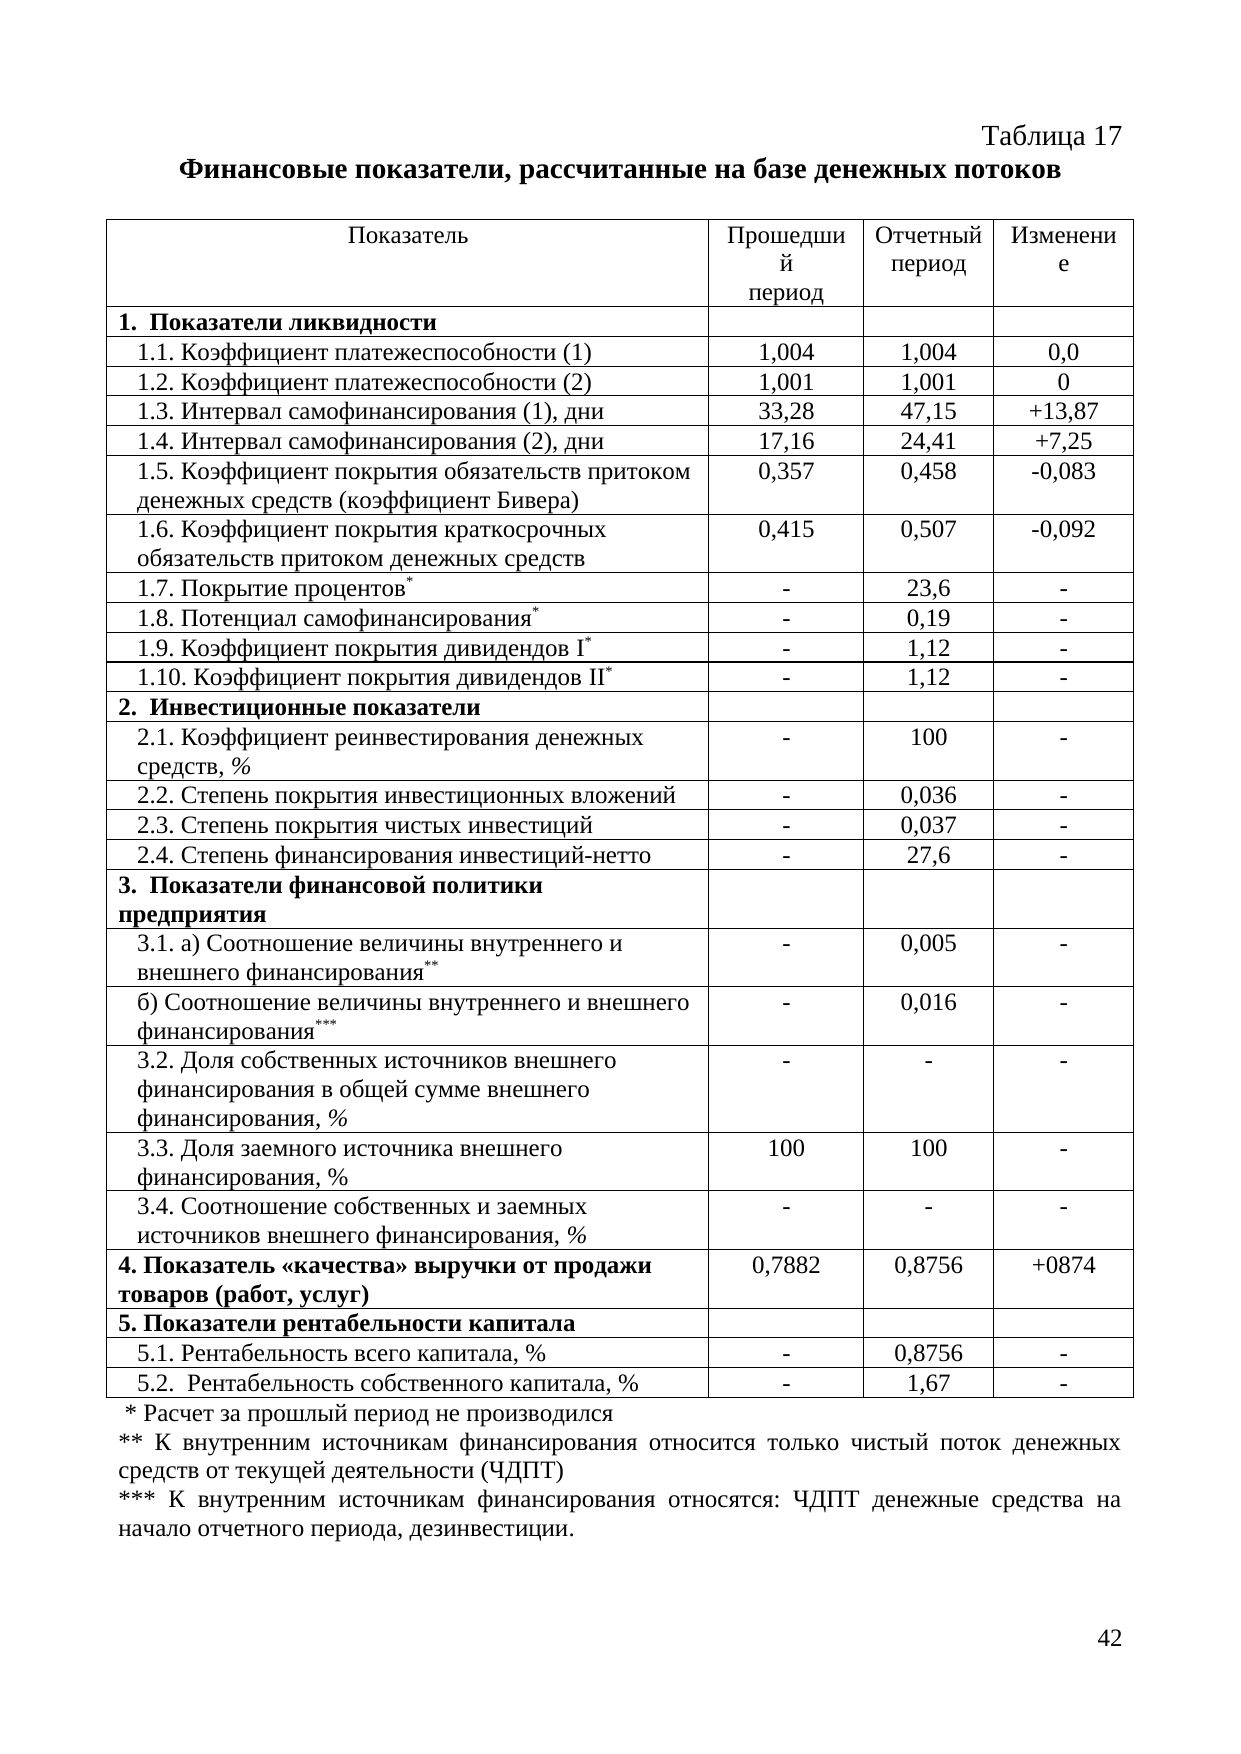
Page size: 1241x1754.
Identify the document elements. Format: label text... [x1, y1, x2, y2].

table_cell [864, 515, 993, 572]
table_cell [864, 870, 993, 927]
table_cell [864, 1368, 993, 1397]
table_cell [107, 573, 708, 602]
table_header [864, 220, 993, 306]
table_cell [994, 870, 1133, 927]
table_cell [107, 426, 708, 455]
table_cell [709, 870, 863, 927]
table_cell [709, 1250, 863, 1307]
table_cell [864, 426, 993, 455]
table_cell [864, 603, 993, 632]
text *** К внутренним источникам финансирования относятся: ЧДПТ денежные средства на начало отчетного периода, дезинвестиции. [118, 1484, 1122, 1542]
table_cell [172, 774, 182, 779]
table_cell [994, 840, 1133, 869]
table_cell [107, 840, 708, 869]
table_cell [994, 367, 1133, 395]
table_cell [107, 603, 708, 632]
text * Расчет за прошлый период не производился [118, 1398, 1122, 1427]
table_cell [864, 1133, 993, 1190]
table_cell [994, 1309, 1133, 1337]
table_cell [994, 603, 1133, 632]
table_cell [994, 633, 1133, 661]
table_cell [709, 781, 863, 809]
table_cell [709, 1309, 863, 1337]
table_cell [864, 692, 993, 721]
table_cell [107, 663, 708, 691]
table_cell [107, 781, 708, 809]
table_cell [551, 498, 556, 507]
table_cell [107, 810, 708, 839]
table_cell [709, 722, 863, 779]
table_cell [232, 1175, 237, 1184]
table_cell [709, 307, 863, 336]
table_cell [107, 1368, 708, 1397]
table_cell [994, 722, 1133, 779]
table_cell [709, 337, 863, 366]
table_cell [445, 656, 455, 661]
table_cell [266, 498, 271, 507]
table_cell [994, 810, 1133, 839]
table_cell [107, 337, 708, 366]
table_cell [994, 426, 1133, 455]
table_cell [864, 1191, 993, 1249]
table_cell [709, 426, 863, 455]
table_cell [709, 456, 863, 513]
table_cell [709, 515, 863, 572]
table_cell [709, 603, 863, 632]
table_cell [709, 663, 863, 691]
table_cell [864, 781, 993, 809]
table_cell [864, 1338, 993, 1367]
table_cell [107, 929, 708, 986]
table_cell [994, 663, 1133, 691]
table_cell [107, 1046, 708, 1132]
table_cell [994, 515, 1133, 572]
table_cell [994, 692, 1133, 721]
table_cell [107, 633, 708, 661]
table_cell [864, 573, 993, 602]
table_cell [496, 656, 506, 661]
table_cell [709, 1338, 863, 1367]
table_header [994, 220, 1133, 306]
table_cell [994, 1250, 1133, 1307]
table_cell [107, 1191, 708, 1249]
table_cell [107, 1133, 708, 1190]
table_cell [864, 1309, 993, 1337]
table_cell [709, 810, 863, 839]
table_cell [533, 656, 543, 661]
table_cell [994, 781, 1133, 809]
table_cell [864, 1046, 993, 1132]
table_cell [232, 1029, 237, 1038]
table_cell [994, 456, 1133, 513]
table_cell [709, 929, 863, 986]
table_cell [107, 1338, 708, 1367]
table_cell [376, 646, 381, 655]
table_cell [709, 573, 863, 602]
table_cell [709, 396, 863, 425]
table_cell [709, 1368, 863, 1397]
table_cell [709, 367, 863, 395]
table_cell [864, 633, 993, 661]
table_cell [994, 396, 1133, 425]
text Таблица 17 [118, 118, 1122, 152]
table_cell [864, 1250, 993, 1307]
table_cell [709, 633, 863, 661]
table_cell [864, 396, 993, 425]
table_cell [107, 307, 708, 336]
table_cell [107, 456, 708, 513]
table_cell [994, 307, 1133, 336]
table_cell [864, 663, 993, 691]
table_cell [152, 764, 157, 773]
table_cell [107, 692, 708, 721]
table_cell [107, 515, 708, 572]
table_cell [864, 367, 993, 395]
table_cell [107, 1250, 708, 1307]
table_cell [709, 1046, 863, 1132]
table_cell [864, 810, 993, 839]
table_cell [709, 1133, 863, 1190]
text ** К внутренним источникам финансирования относится только чистый поток денежных средств от текущей деятельности (ЧДПТ) [118, 1427, 1122, 1484]
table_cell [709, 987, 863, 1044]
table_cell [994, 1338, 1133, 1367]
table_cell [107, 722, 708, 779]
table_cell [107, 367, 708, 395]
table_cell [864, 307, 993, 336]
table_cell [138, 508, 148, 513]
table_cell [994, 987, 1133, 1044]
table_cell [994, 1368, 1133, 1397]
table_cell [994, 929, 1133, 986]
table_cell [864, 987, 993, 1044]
text Финансовые показатели, рассчитанные на базе денежных потоков [118, 152, 1122, 185]
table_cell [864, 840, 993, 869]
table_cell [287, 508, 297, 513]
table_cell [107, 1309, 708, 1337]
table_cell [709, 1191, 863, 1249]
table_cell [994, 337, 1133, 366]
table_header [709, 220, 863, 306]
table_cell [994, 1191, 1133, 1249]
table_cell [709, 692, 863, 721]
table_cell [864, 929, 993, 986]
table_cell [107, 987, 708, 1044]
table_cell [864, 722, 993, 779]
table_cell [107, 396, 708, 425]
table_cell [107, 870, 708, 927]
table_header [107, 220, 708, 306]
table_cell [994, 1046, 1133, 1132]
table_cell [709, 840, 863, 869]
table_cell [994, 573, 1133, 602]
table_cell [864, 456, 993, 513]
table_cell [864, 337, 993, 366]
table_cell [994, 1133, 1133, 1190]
